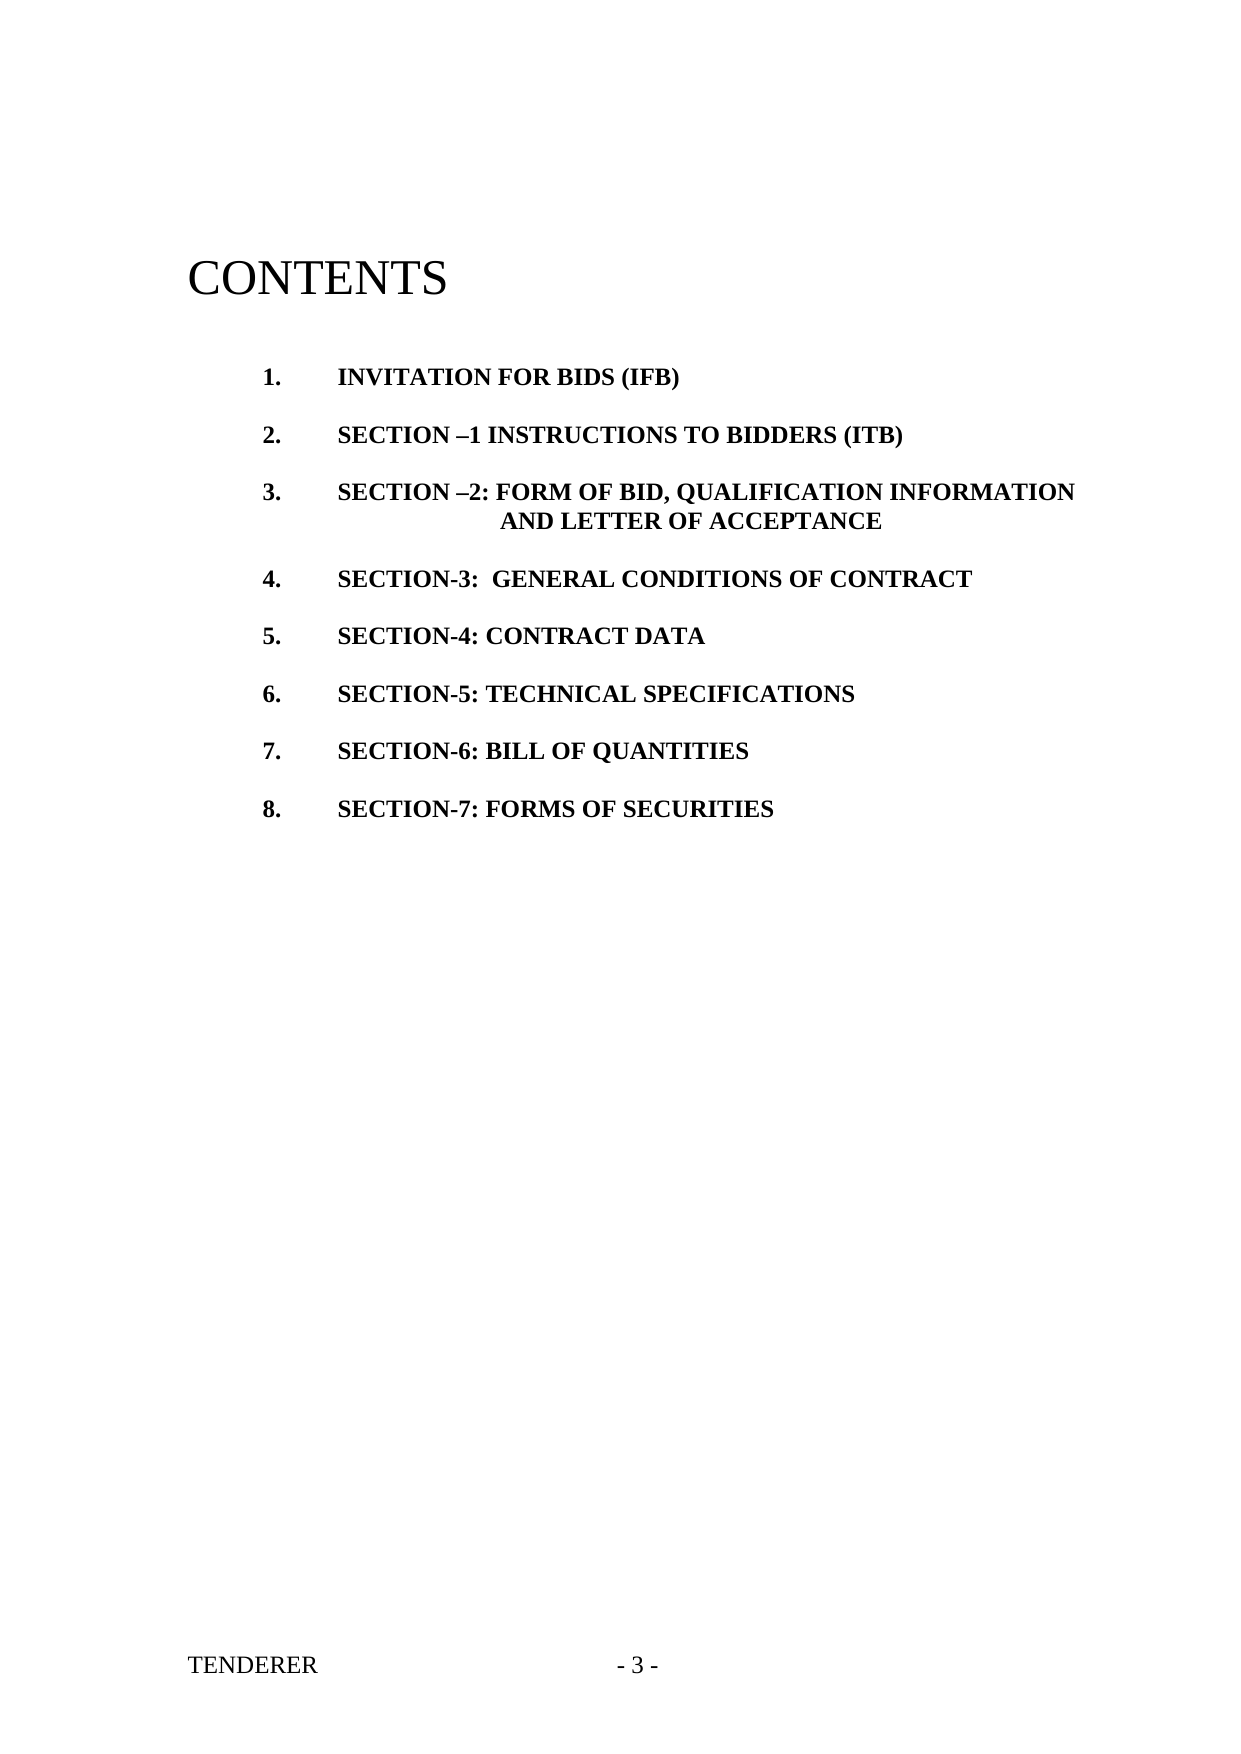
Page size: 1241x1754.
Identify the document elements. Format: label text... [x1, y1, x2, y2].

list SECTION-3: GENERAL CONDITIONS OF CONTRACT [262, 564, 1090, 592]
list SECTION-5: TECHNICAL SPECIFICATIONS [262, 679, 1090, 707]
list SECTION-7: FORMS OF SECURITIES [262, 794, 1090, 822]
list SECTION-4: CONTRACT DATA [262, 621, 1090, 650]
list SECTION –2: FORM OF BID, QUALIFICATION INFORMATION [262, 477, 1090, 506]
list SECTION-6: BILL OF QUANTITIES [262, 736, 1090, 765]
text CONTENTS [187, 247, 1090, 305]
list INVITATION FOR BIDS (IFB) [262, 362, 1090, 391]
list SECTION –1 INSTRUCTIONS TO BIDDERS (ITB) [262, 420, 1090, 449]
text AND LETTER OF ACCEPTANCE [262, 506, 1090, 535]
